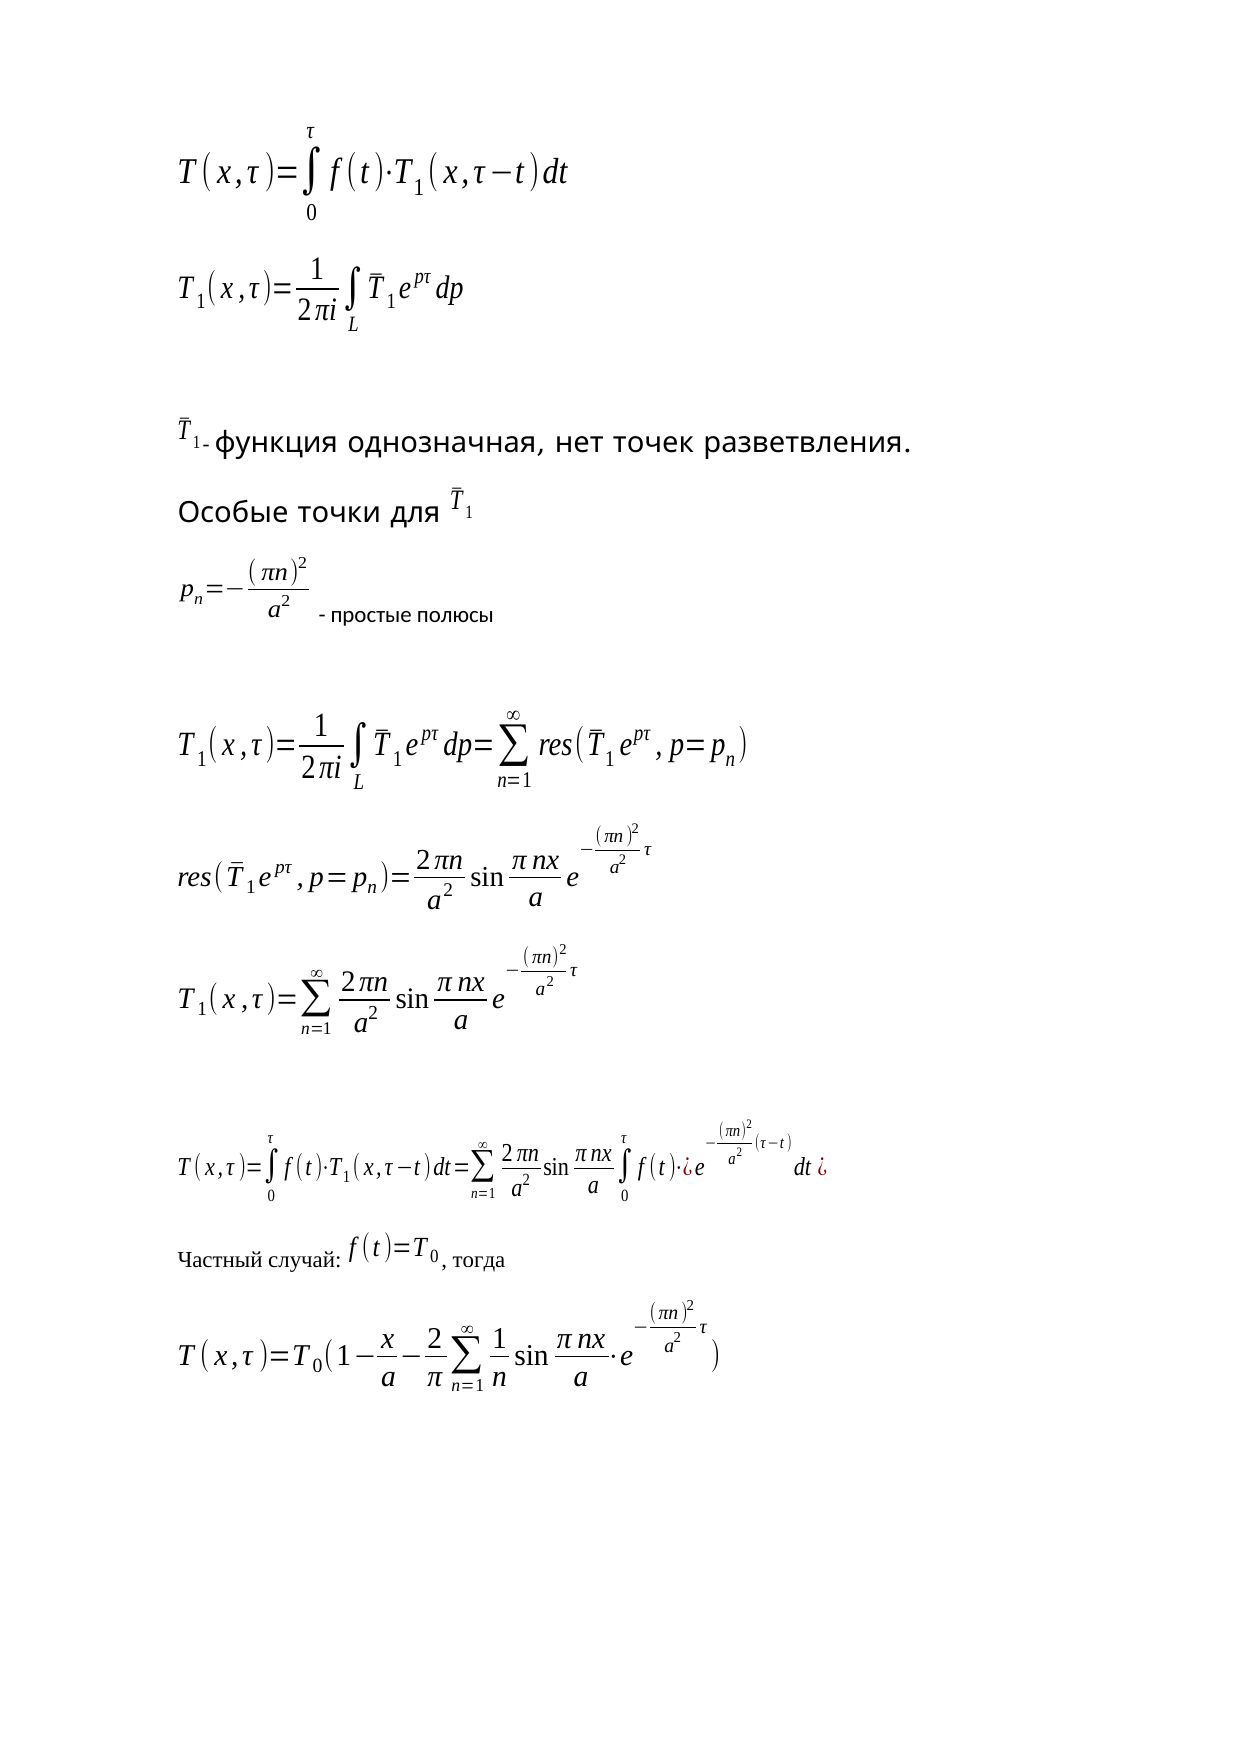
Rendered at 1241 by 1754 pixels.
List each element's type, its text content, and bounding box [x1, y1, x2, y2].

text Частный случай: , тогда [177, 1230, 1152, 1272]
text - функция однозначная, нет точек разветвления. [177, 415, 1152, 458]
text - простые полюсы [177, 554, 1152, 628]
text Особые точки для [177, 484, 1152, 528]
